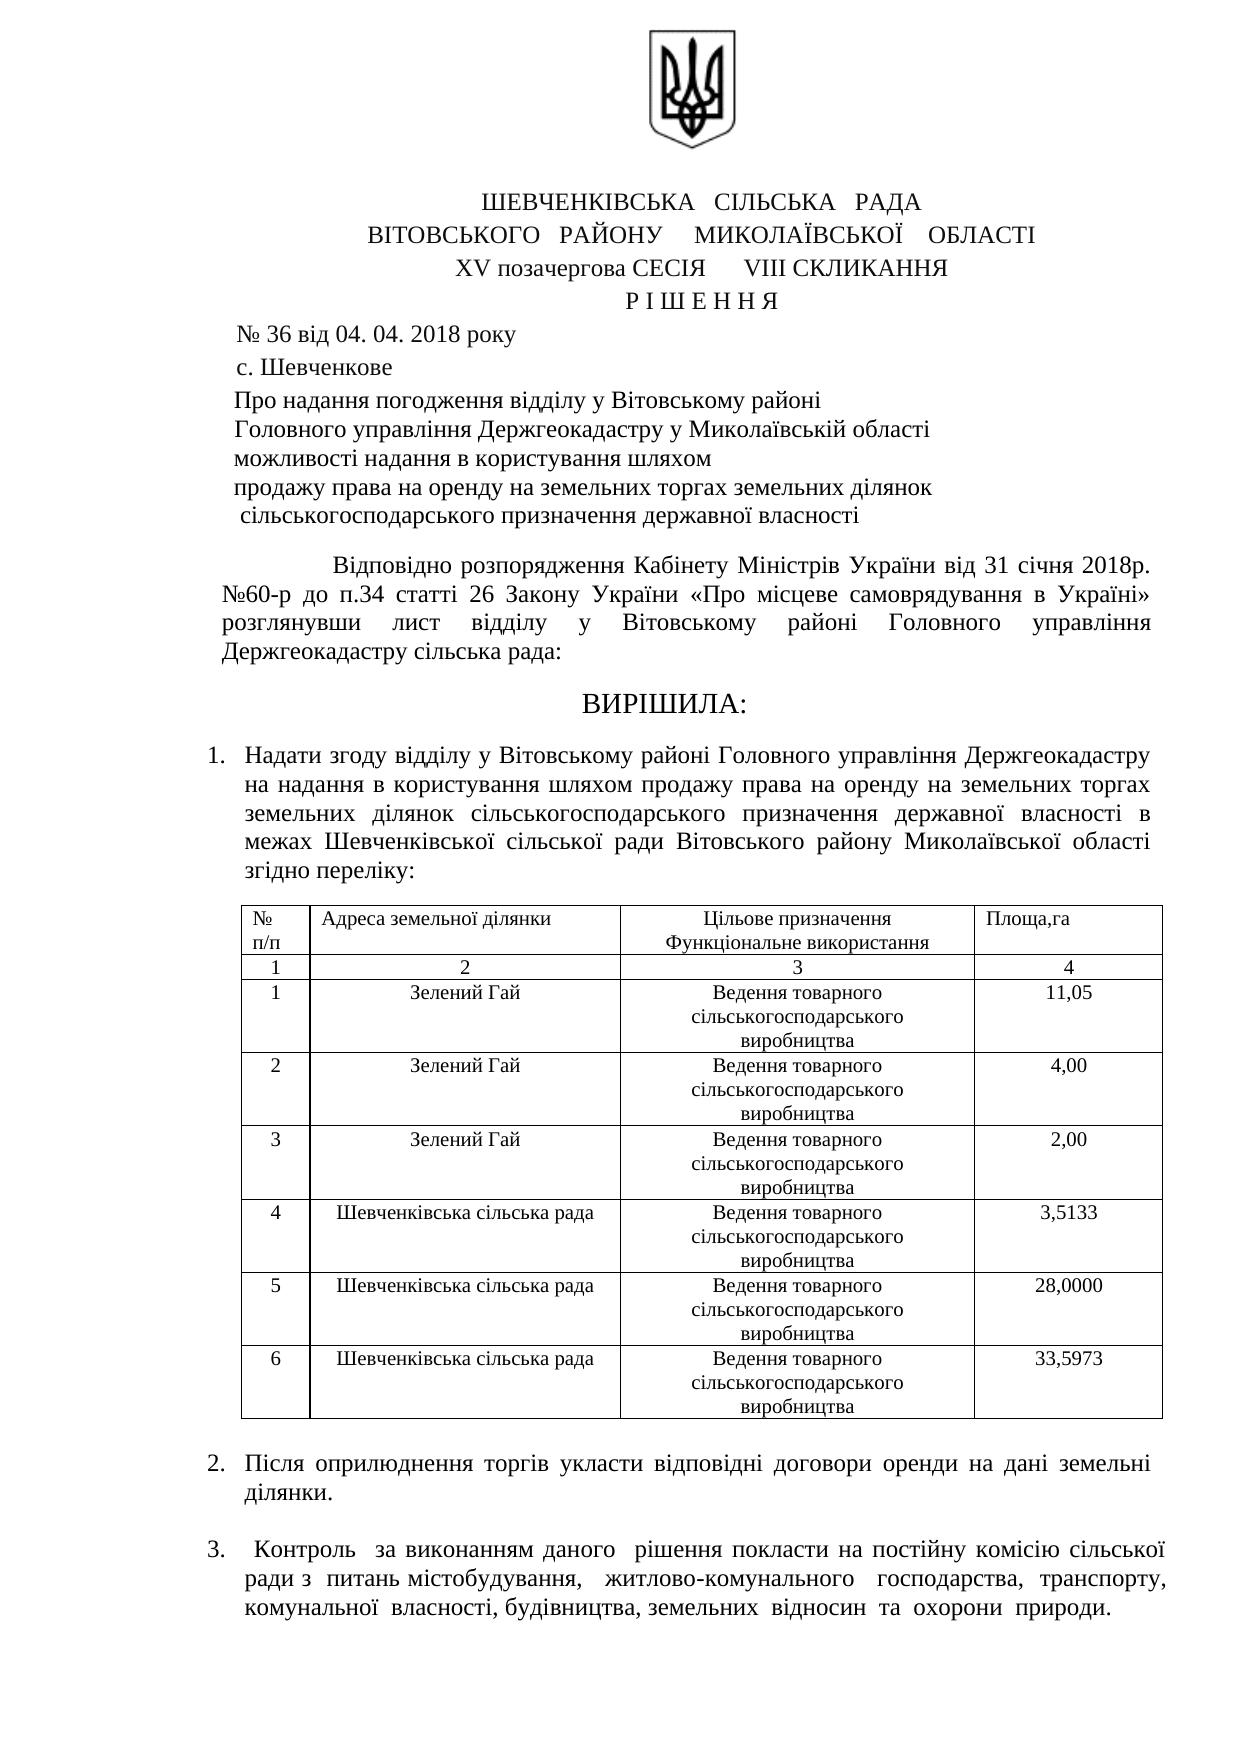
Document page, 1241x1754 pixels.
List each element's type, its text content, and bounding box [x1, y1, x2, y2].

text ВИРІШИЛА: [177, 686, 1152, 719]
table_cell 1 [242, 955, 309, 979]
table_cell Шевченківська сільська рада [311, 1200, 620, 1272]
table_header Площа,га [975, 906, 1162, 954]
table_header Адреса земельної ділянки [311, 906, 620, 954]
table_cell 2 [242, 1053, 309, 1125]
text продажу права на оренду на земельних торгах земельних ділянок [177, 472, 1152, 500]
table_cell Ведення товарного сільськогосподарського виробництва [621, 1346, 974, 1418]
list Після оприлюднення торгів укласти відповідні договори оренди на дані земельні ділянки. [207, 1448, 1152, 1506]
table_cell Шевченківська сільська рада [311, 1273, 620, 1345]
table_cell 4 [242, 1200, 309, 1272]
table_cell 5 [242, 1273, 309, 1345]
table_cell Шевченківська сільська рада [311, 1346, 620, 1418]
table_header Цільове призначення Функціональне використання [621, 906, 974, 954]
table_cell Зелений Гай [311, 1126, 620, 1199]
table_cell Зелений Гай [311, 980, 620, 1052]
table_cell 2 [311, 955, 620, 979]
table_header № п/п [242, 906, 309, 954]
table_cell Ведення товарного сільськогосподарського виробництва [621, 1053, 974, 1125]
text можливості надання в користування шляхом [177, 443, 1152, 472]
table_cell 3 [621, 955, 974, 979]
table_cell 28,0000 [975, 1273, 1162, 1345]
table_cell 3,5133 [975, 1200, 1162, 1272]
table_cell Зелений Гай [311, 1053, 620, 1125]
text № 36 від 04. 04. 2018 року с. Шевченкове [236, 319, 1167, 381]
table_cell Ведення товарного сільськогосподарського виробництва [621, 1273, 974, 1345]
table_cell 3 [242, 1126, 309, 1199]
table_cell 6 [242, 1346, 309, 1418]
text Відповідно розпорядження Кабінету Міністрів України від 31 січня 2018р. №60-р до п.34 статті 26 Закону України «Про місцеве самоврядування в Україні» розглянувши лист відділу у Вітовському районі Головного управління Держгеокадастру сільська рада: [177, 550, 1152, 665]
table_cell 2,00 [975, 1126, 1162, 1199]
list Контроль за виконанням даного рішення покласти на постійну комісію сільської ради з питань містобудування, житлово-комунального господарства, транспорту, комунальної власності, будівництва, земельних відносин та охорони природи. [207, 1534, 1167, 1621]
text сільськогосподарського призначення державної власності [177, 500, 1152, 529]
table_cell 33,5973 [975, 1346, 1162, 1418]
text Про надання погодження відділу у Вітовському районі [177, 385, 1152, 414]
table_cell 11,05 [975, 980, 1162, 1052]
list Надати згоду відділу у Вітовському районі Головного управління Держгеокадастру на надання в користування шляхом продажу права на оренду на земельних торгах земельних ділянок сільськогосподарського призначення державної власності в межах Шевченківської сільської ради Вітовського району Миколаївської області згідно переліку: [207, 740, 1152, 884]
table_cell Ведення товарного сільськогосподарського виробництва [621, 1126, 974, 1199]
picture [648, 29, 737, 150]
table_cell 1 [242, 980, 309, 1052]
text Р І Ш Е Н Н Я [236, 286, 1167, 315]
text ШЕВЧЕНКІВСЬКА СІЛЬСЬКА РАДА ВІТОВСЬКОГО РАЙОНУ МИКОЛАЇВСЬКОЇ ОБЛАСТІ ХV позачергова СЕСІЯ VІІІ СКЛИКАННЯ [236, 187, 1167, 282]
table_cell 4,00 [975, 1053, 1162, 1125]
table_cell Ведення товарного сільськогосподарського виробництва [621, 1200, 974, 1272]
table_cell 4 [975, 955, 1162, 979]
text Головного управління Держгеокадастру у Миколаївській області [222, 414, 1152, 443]
table_cell Ведення товарного сільськогосподарського виробництва [621, 980, 974, 1052]
